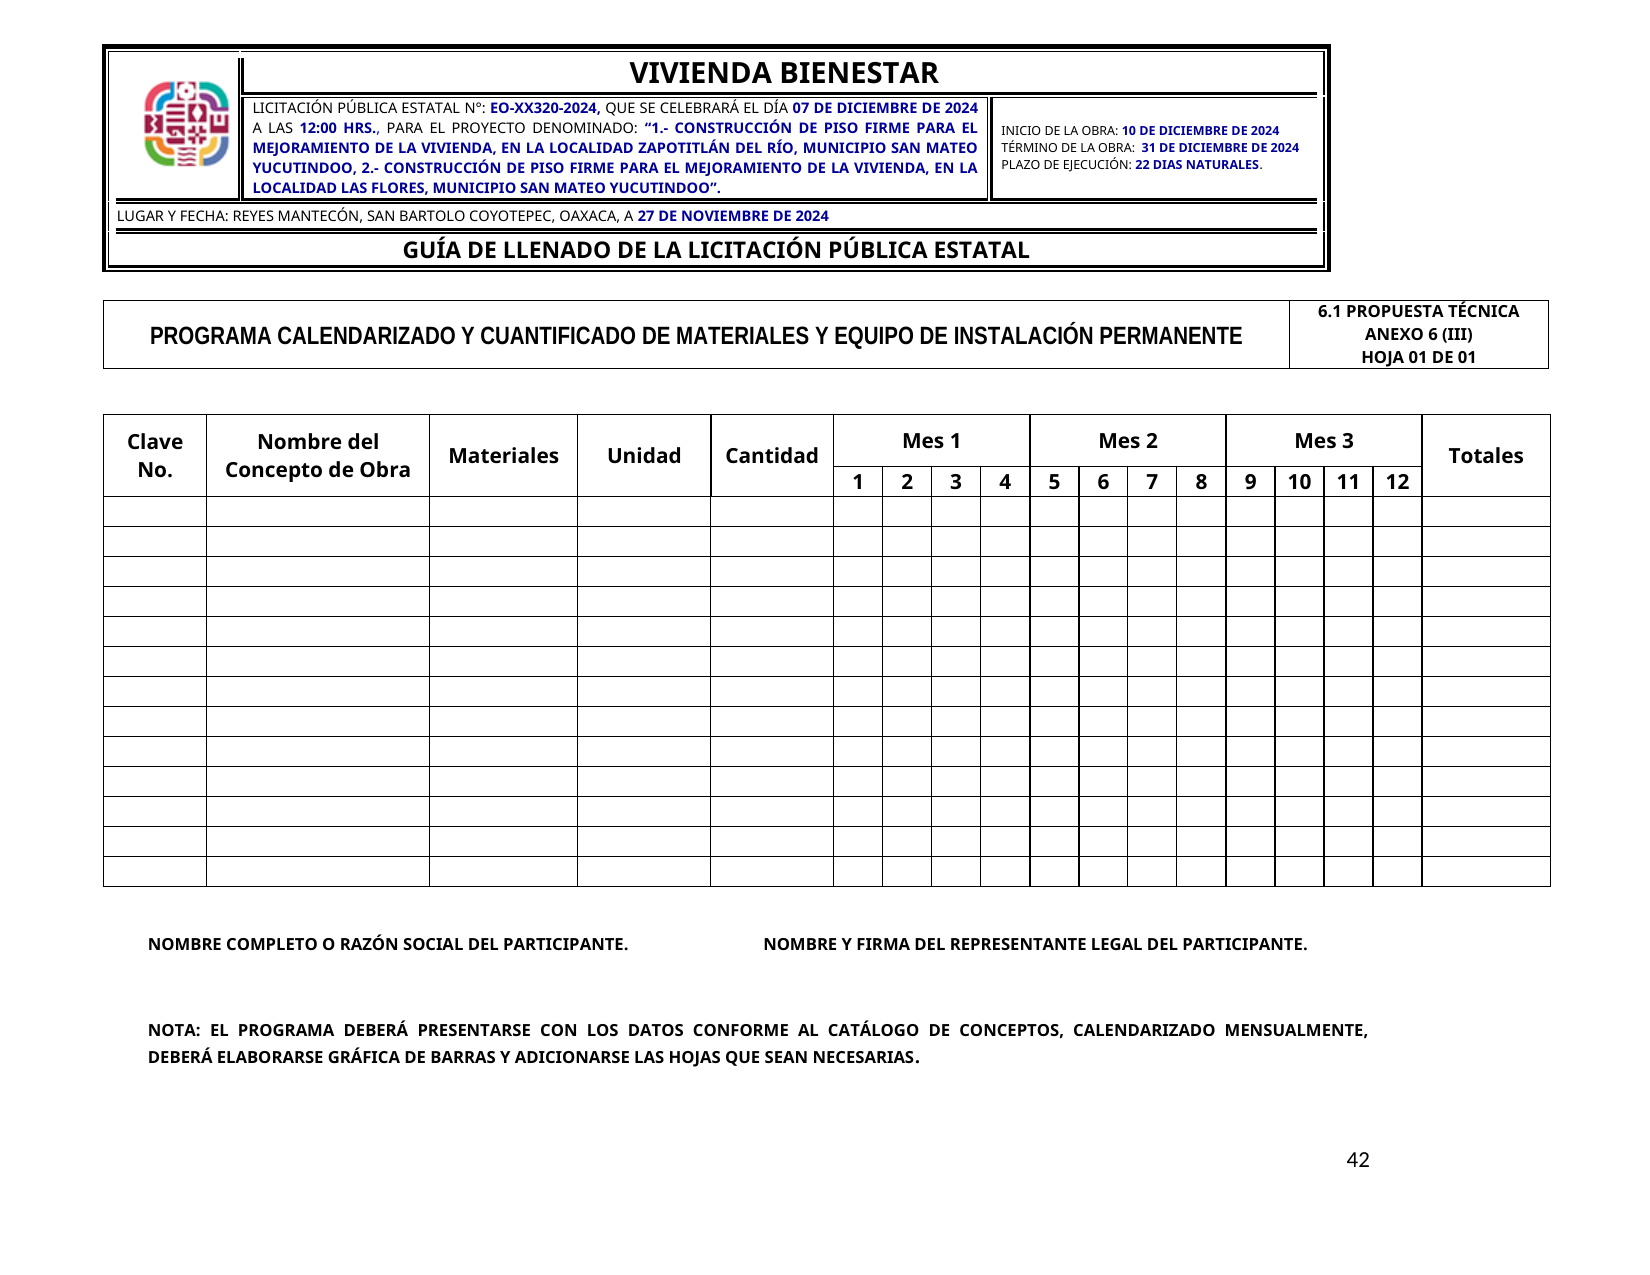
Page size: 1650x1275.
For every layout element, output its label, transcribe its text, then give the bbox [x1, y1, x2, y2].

table_cell [578, 617, 710, 646]
table_cell [1374, 767, 1421, 796]
table_cell [1276, 857, 1323, 886]
table_cell [1276, 827, 1323, 856]
table_cell [981, 587, 1029, 616]
table_cell [1276, 767, 1323, 796]
table_cell [1374, 557, 1421, 586]
table_cell [1325, 647, 1372, 676]
table_cell [1374, 857, 1421, 886]
table_cell [578, 647, 710, 676]
table_cell [104, 737, 206, 766]
table_cell [104, 647, 206, 676]
table_cell [1276, 797, 1323, 826]
table_cell [834, 797, 882, 826]
table_cell [1423, 827, 1550, 856]
table_cell [1128, 497, 1176, 526]
table_cell [1325, 737, 1372, 766]
table_cell [578, 677, 710, 706]
table_cell [207, 587, 429, 616]
table_cell [1031, 497, 1078, 526]
table_cell 2 [883, 467, 931, 496]
table_cell [981, 797, 1029, 826]
table_cell [1031, 587, 1078, 616]
table_cell [1325, 497, 1372, 526]
table_cell [430, 557, 577, 586]
table_cell [207, 677, 429, 706]
table_cell [1128, 827, 1176, 856]
table_cell [578, 587, 710, 616]
table_cell [883, 497, 931, 526]
table_cell [711, 857, 833, 886]
table_cell [981, 677, 1029, 706]
table_cell [1128, 857, 1176, 886]
table_cell [1423, 677, 1550, 706]
table_cell [1031, 647, 1078, 676]
table_cell [207, 827, 429, 856]
table_cell [430, 767, 577, 796]
table_cell [883, 707, 931, 736]
table_cell [711, 707, 833, 736]
table_cell 12 [1374, 467, 1421, 496]
table_cell [834, 677, 882, 706]
table_cell [883, 527, 931, 556]
table_cell [981, 767, 1029, 796]
table_cell [207, 857, 429, 886]
table_cell [883, 557, 931, 586]
table_cell [1227, 647, 1274, 676]
table_cell [1227, 827, 1274, 856]
table_cell [104, 857, 206, 886]
table_cell [578, 797, 710, 826]
table_cell [1227, 857, 1274, 886]
table_cell [981, 647, 1029, 676]
table_cell [1423, 587, 1550, 616]
table_cell [1227, 677, 1274, 706]
table_cell [207, 617, 429, 646]
table_cell [1227, 557, 1274, 586]
table_cell [1276, 557, 1323, 586]
table_cell [981, 557, 1029, 586]
table_cell [834, 857, 882, 886]
table_cell [711, 557, 833, 586]
table_cell [932, 767, 980, 796]
table_cell [578, 767, 710, 796]
table_cell [1080, 767, 1127, 796]
table_cell [711, 827, 833, 856]
table_cell [1276, 497, 1323, 526]
table_cell [1374, 707, 1421, 736]
table_header Mes 2 [1031, 415, 1225, 466]
table_cell 3 [932, 467, 980, 496]
table_cell [1227, 587, 1274, 616]
table_cell [834, 647, 882, 676]
table_cell [1374, 797, 1421, 826]
table_cell [104, 557, 206, 586]
table_cell [1031, 737, 1078, 766]
table_cell [578, 557, 710, 586]
table_cell [711, 737, 833, 766]
text NOMBRE COMPLETO O RAZÓN SOCIAL DEL PARTICIPANTE. NOMBRE Y FIRMA DEL REPRESENTANTE LEGAL DEL PARTICIPANTE. [148, 932, 1369, 955]
table_cell [1423, 707, 1550, 736]
table_cell [104, 827, 206, 856]
table_cell 7 [1128, 467, 1176, 496]
table_cell [1423, 737, 1550, 766]
table_cell [1080, 797, 1127, 826]
table_cell [104, 707, 206, 736]
table_cell [1080, 737, 1127, 766]
table_cell [932, 707, 980, 736]
picture [133, 73, 238, 172]
table_cell [1080, 557, 1127, 586]
table_cell [1325, 857, 1372, 886]
table_cell [1423, 857, 1550, 886]
table_cell [1031, 827, 1078, 856]
table_cell [1177, 827, 1225, 856]
table_cell [430, 707, 577, 736]
table_header Mes 3 [1227, 415, 1421, 466]
table_cell [1374, 527, 1421, 556]
table_cell [1128, 617, 1176, 646]
table_cell 10 [1276, 467, 1323, 496]
table_cell [834, 527, 882, 556]
table_cell [883, 827, 931, 856]
table_cell [207, 647, 429, 676]
table_cell [1128, 767, 1176, 796]
table_cell [1031, 557, 1078, 586]
table_cell [1325, 677, 1372, 706]
table_cell [1177, 587, 1225, 616]
table_cell [578, 737, 710, 766]
table_header Totales [1423, 415, 1550, 496]
table_cell [1374, 737, 1421, 766]
table_header Materiales [430, 415, 577, 496]
table_cell [1227, 767, 1274, 796]
table_cell [578, 497, 710, 526]
table_cell [104, 527, 206, 556]
table_cell [1374, 677, 1421, 706]
table_cell [932, 647, 980, 676]
table_cell [1325, 587, 1372, 616]
table_cell [834, 707, 882, 736]
table_cell [1177, 647, 1225, 676]
table_header Unidad [578, 415, 710, 496]
table_cell 9 [1227, 467, 1274, 496]
table_cell [1031, 767, 1078, 796]
table_cell [932, 617, 980, 646]
table_cell [430, 497, 577, 526]
table_cell [1080, 647, 1127, 676]
table_cell [1325, 617, 1372, 646]
table_cell [1080, 497, 1127, 526]
table_cell [578, 827, 710, 856]
table_cell [981, 827, 1029, 856]
table_cell [1128, 647, 1176, 676]
table_cell [1423, 527, 1550, 556]
table_cell [932, 797, 980, 826]
table_cell [207, 497, 429, 526]
table_cell [834, 767, 882, 796]
table_cell [104, 587, 206, 616]
table_cell [207, 557, 429, 586]
table_cell [981, 527, 1029, 556]
table_cell [883, 587, 931, 616]
table_cell [1276, 587, 1323, 616]
table_cell [1080, 527, 1127, 556]
table_cell [981, 707, 1029, 736]
table_cell [1325, 797, 1372, 826]
table_header Clave No. [104, 415, 206, 496]
table_cell [1128, 707, 1176, 736]
table_cell [578, 707, 710, 736]
table_cell [430, 527, 577, 556]
table_cell [981, 737, 1029, 766]
table_cell [430, 737, 577, 766]
table_header Cantidad [712, 415, 833, 496]
table_cell [932, 527, 980, 556]
table_cell [430, 857, 577, 886]
table_cell [1374, 827, 1421, 856]
table_cell [1177, 707, 1225, 736]
table_cell [834, 497, 882, 526]
table_cell [1227, 737, 1274, 766]
table_cell [578, 527, 710, 556]
table_cell [207, 737, 429, 766]
table_cell [711, 617, 833, 646]
table_cell [1177, 527, 1225, 556]
table_cell [883, 857, 931, 886]
table_cell [104, 797, 206, 826]
table_cell [883, 677, 931, 706]
table_cell [1325, 527, 1372, 556]
table_cell [883, 647, 931, 676]
table_cell [932, 737, 980, 766]
table_cell [430, 797, 577, 826]
table_cell [1276, 737, 1323, 766]
table_cell [104, 767, 206, 796]
table_cell [981, 497, 1029, 526]
table_cell [1177, 557, 1225, 586]
table_cell [883, 737, 931, 766]
table_cell [1128, 527, 1176, 556]
table_cell 4 [981, 467, 1029, 496]
table_cell [1325, 827, 1372, 856]
table_cell [711, 767, 833, 796]
table_cell [1177, 767, 1225, 796]
table_cell [1080, 857, 1127, 886]
table_cell [1128, 737, 1176, 766]
table_cell [1374, 617, 1421, 646]
table_cell [1374, 647, 1421, 676]
table_cell [1325, 557, 1372, 586]
table_cell [834, 557, 882, 586]
table_cell [1423, 617, 1550, 646]
table_cell [1177, 737, 1225, 766]
table_cell [932, 587, 980, 616]
table_header Nombre del Concepto de Obra [207, 415, 429, 496]
table_cell [1080, 827, 1127, 856]
table_cell [1031, 857, 1078, 886]
text NOTA: EL PROGRAMA DEBERÁ PRESENTARSE CON LOS DATOS CONFORME AL CATÁLOGO DE CONCEPTOS, CALENDARIZADO MENSUALMENTE, DEBERÁ ELABORARSE GRÁFICA DE BARRAS Y ADICIONARSE LAS HOJAS QUE SEAN NECESARIAS. [148, 1018, 1369, 1069]
table_cell [1227, 617, 1274, 646]
table_header Mes 1 [834, 415, 1029, 466]
table_cell 1 [834, 467, 882, 496]
table_cell [1276, 707, 1323, 736]
table_cell [1423, 497, 1550, 526]
table_cell [207, 707, 429, 736]
table_cell [1080, 587, 1127, 616]
table_cell [1423, 767, 1550, 796]
table_cell [1031, 617, 1078, 646]
table_cell [1128, 677, 1176, 706]
table_cell [1177, 857, 1225, 886]
table_cell [1276, 617, 1323, 646]
table_cell [883, 797, 931, 826]
table_cell [932, 497, 980, 526]
table_cell [207, 797, 429, 826]
table_cell 5 [1031, 467, 1078, 496]
table_cell [1325, 707, 1372, 736]
table_cell [981, 857, 1029, 886]
table_cell [1080, 677, 1127, 706]
table_cell [1177, 797, 1225, 826]
table_cell [430, 827, 577, 856]
table_cell [1276, 527, 1323, 556]
table_cell [1128, 797, 1176, 826]
table_cell [932, 557, 980, 586]
table_cell [1325, 767, 1372, 796]
table_cell [104, 497, 206, 526]
table_cell 11 [1325, 467, 1372, 496]
table_cell [578, 857, 710, 886]
table_cell [834, 737, 882, 766]
table_cell [1177, 677, 1225, 706]
table_cell [834, 617, 882, 646]
table_cell [932, 857, 980, 886]
table_cell [1227, 497, 1274, 526]
table_cell [932, 677, 980, 706]
table_cell [1374, 497, 1421, 526]
table_cell [981, 617, 1029, 646]
table_cell 6 [1080, 467, 1127, 496]
table_cell [711, 647, 833, 676]
table_cell [1276, 647, 1323, 676]
table_cell [1080, 707, 1127, 736]
table_cell [1177, 617, 1225, 646]
table_cell [883, 617, 931, 646]
table_cell [207, 767, 429, 796]
table_cell [1080, 617, 1127, 646]
table_cell [1128, 587, 1176, 616]
table_cell [1031, 677, 1078, 706]
table_cell [1227, 797, 1274, 826]
table_cell [1177, 497, 1225, 526]
table_cell [834, 827, 882, 856]
table_header PROGRAMA CALENDARIZADO Y CUANTIFICADO DE MATERIALES Y EQUIPO DE INSTALACIÓN PERMANENTE [104, 301, 1289, 368]
table_cell [711, 527, 833, 556]
table_cell [711, 587, 833, 616]
table_cell [430, 647, 577, 676]
table_cell [883, 767, 931, 796]
table_cell [711, 797, 833, 826]
table_cell [1227, 527, 1274, 556]
table_cell [104, 677, 206, 706]
table_cell [1423, 557, 1550, 586]
table_cell [1031, 707, 1078, 736]
table_cell [711, 497, 833, 526]
table_cell [104, 617, 206, 646]
table_cell [1276, 677, 1323, 706]
table_cell [430, 677, 577, 706]
table_cell [430, 587, 577, 616]
table_cell [1423, 647, 1550, 676]
table_cell [1031, 527, 1078, 556]
table_header 6.1 PROPUESTA TÉCNICA ANEXO 6 (III) HOJA 01 DE 01 [1290, 301, 1548, 368]
table_cell [1128, 557, 1176, 586]
table_cell [207, 527, 429, 556]
table_cell [932, 827, 980, 856]
table_cell [711, 677, 833, 706]
table_cell [1031, 797, 1078, 826]
table_cell [430, 617, 577, 646]
table_cell [1227, 707, 1274, 736]
table_cell [1423, 797, 1550, 826]
table_cell [1374, 587, 1421, 616]
table_cell 8 [1177, 467, 1225, 496]
table_cell [834, 587, 882, 616]
